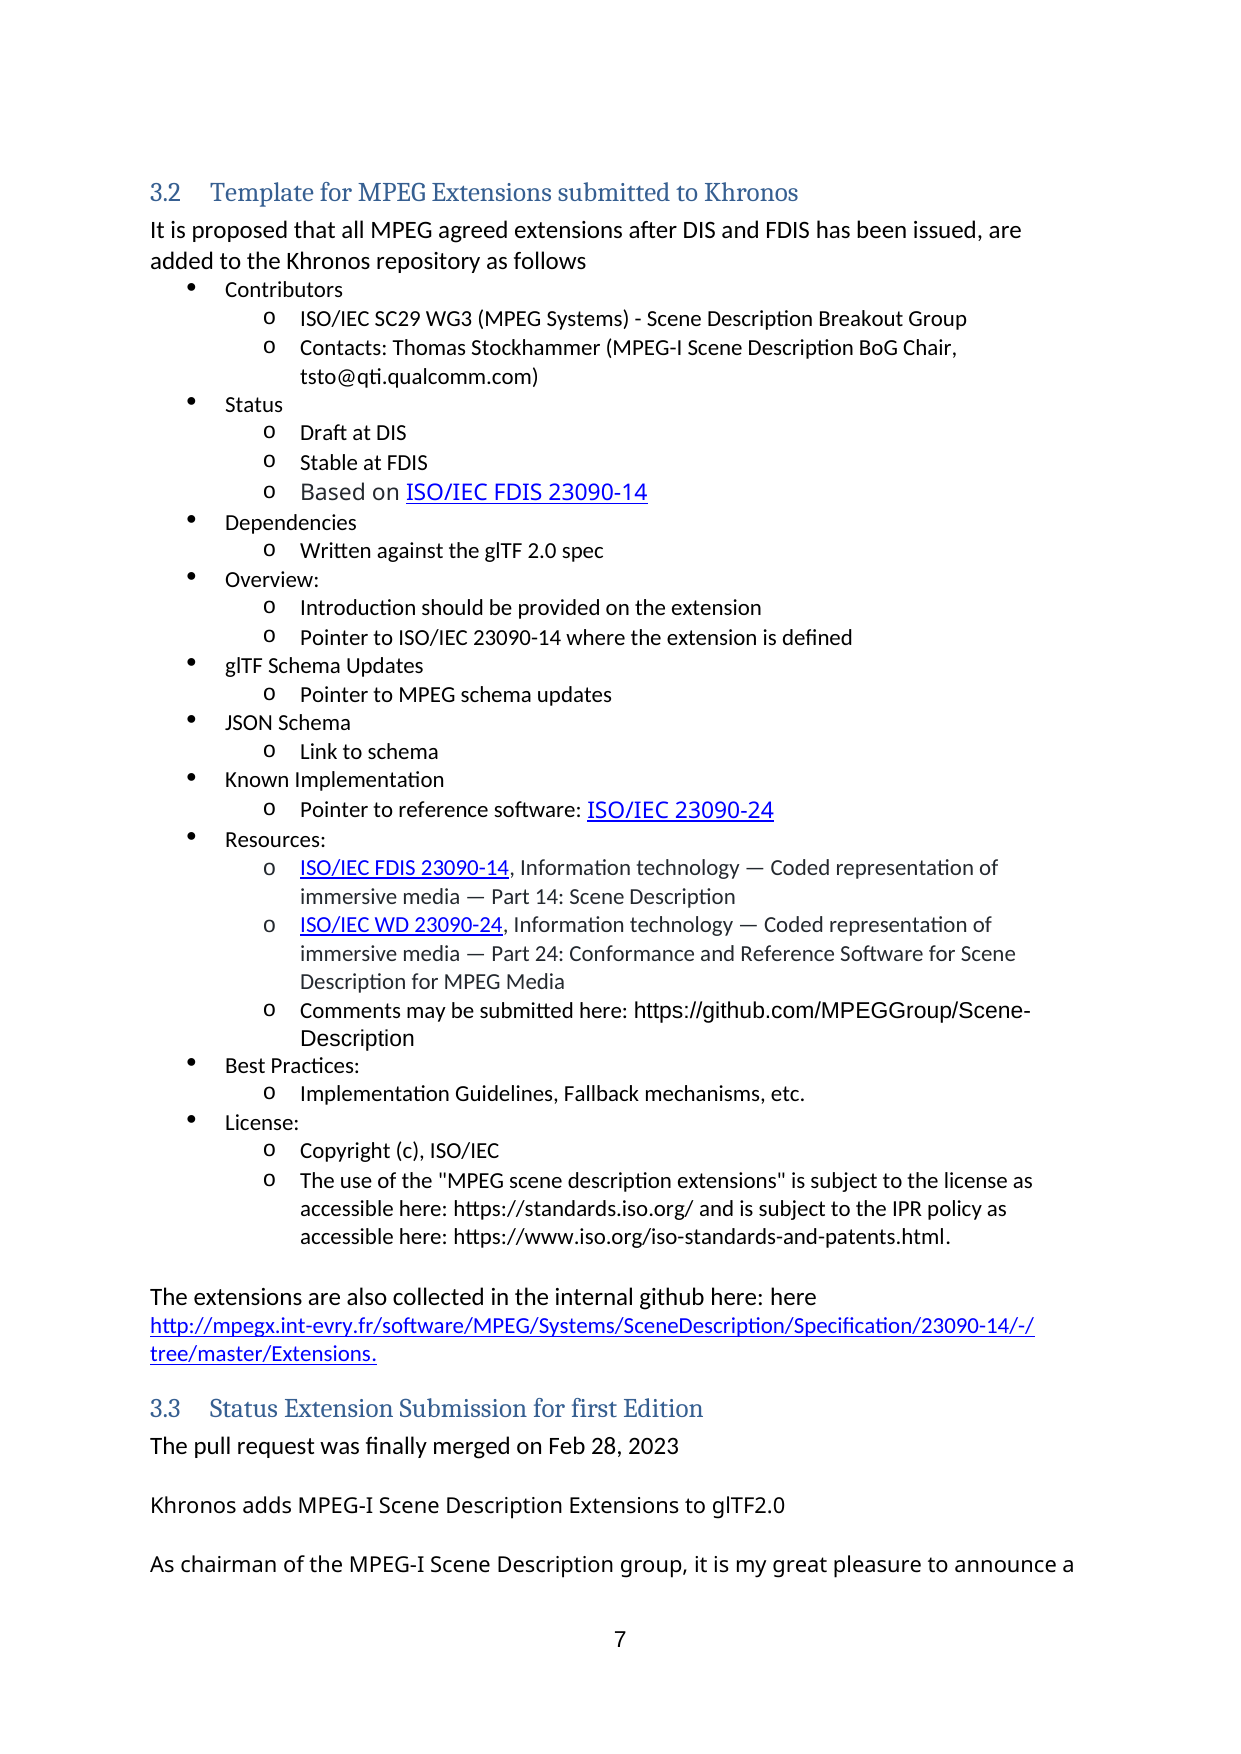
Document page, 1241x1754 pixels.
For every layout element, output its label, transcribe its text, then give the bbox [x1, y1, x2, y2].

text The pull request was finally merged on Feb 28, 2023 [150, 1430, 1090, 1461]
list Resources: [187, 825, 1090, 853]
list Pointer to reference software: ISO/IEC 23090-24 [262, 794, 1090, 825]
list glTF Schema Updates [187, 651, 1090, 679]
list Status [187, 390, 1090, 418]
list ISO/IEC FDIS 23090-14, Information technology — Coded representation of immersive media — Part 14: Scene Description [262, 853, 1090, 910]
list Written against the glTF 2.0 spec [262, 536, 1090, 565]
list JSON Schema [187, 708, 1090, 736]
subtitle Status Extension Submission for first Edition [150, 1393, 1090, 1424]
list License: [187, 1108, 1090, 1136]
list ISO/IEC WD 23090-24, Information technology — Coded representation of immersive media — Part 24: Conformance and Reference Software for Scene Description for MPEG Media [262, 910, 1090, 995]
list Based on ISO/IEC FDIS 23090-14 [262, 476, 1090, 508]
subtitle Template for MPEG Extensions submitted to Khronos [150, 177, 1090, 208]
list Link to schema [262, 736, 1090, 766]
text The extensions are also collected in the internal github here: here http://mpegx.int-evry.fr/software/MPEG/Systems/SceneDescription/Specification/23090-14/-/tree/master/Extensions. [150, 1281, 1090, 1368]
text It is proposed that all MPEG agreed extensions after DIS and FDIS has been issued, are added to the Khronos repository as follows [150, 214, 1090, 276]
list Overview: [187, 565, 1090, 593]
list Contacts: Thomas Stockhammer (MPEG-I Scene Description BoG Chair, tsto@qti.qualcomm.com) [262, 333, 1090, 390]
list Implementation Guidelines, Fallback mechanisms, etc. [262, 1079, 1090, 1108]
list Pointer to ISO/IEC 23090-14 where the extension is defined [262, 622, 1090, 651]
list Best Practices: [187, 1051, 1090, 1079]
list Comments may be submitted here: https://github.com/MPEGGroup/Scene-Description [262, 995, 1090, 1051]
list Contributors [187, 276, 1090, 304]
list Copyright (c), ISO/IEC [262, 1136, 1090, 1165]
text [150, 1490, 1090, 1579]
list Pointer to MPEG schema updates [262, 679, 1090, 708]
list Dependencies [187, 508, 1090, 536]
list Introduction should be provided on the extension [262, 593, 1090, 622]
list Stable at FDIS [262, 447, 1090, 476]
list Draft at DIS [262, 418, 1090, 447]
list ISO/IEC SC29 WG3 (MPEG Systems) - Scene Description Breakout Group [262, 304, 1090, 333]
list The use of the "MPEG scene description extensions" is subject to the license as accessible here: https://standards.iso.org/ and is subject to the IPR policy as accessible here: https://www.iso.org/iso-standards-and-patents.html. [262, 1165, 1090, 1251]
list Known Implementation [187, 766, 1090, 794]
